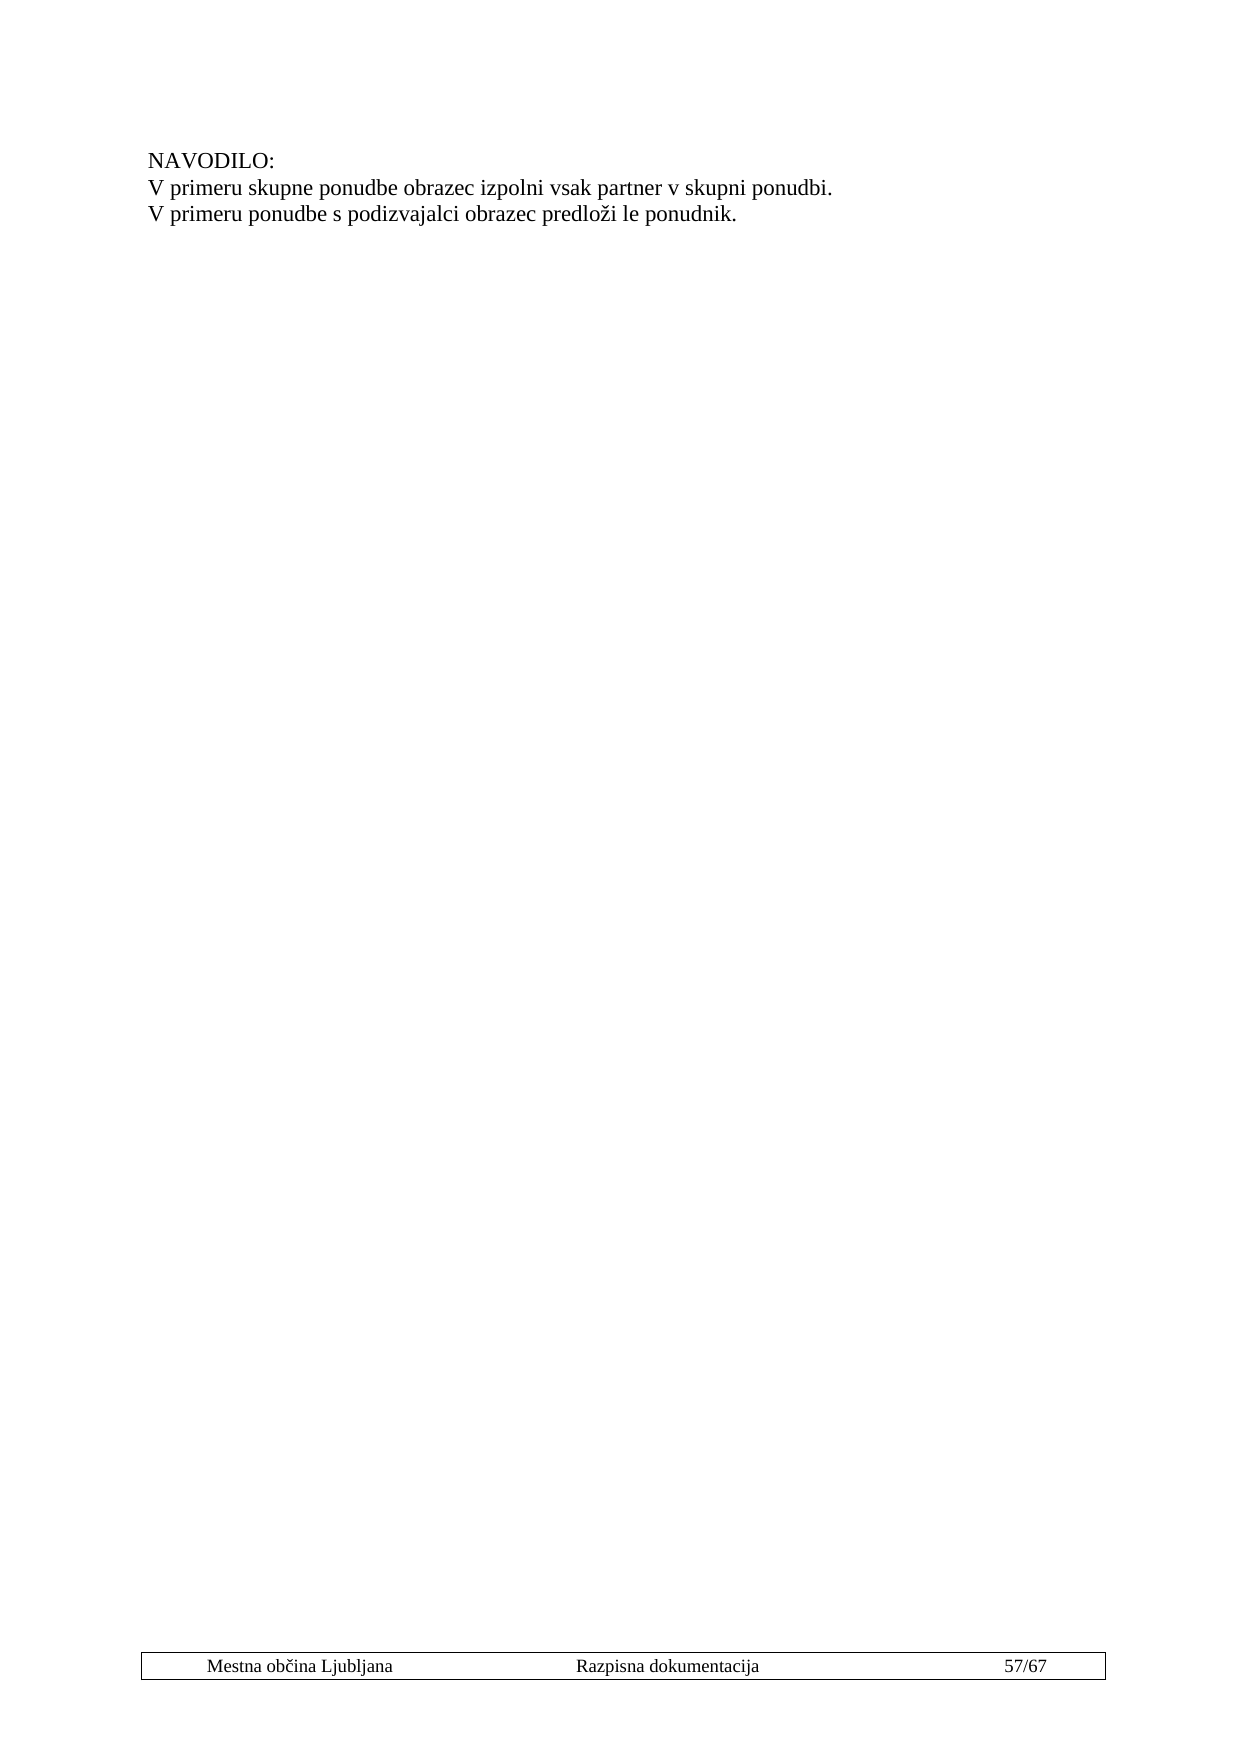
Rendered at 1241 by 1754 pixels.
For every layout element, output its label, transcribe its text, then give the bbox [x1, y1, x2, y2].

text V primeru ponudbe s podizvajalci obrazec predloži le ponudnik. [148, 200, 1093, 227]
text NAVODILO: [148, 148, 1093, 174]
text V primeru skupne ponudbe obrazec izpolni vsak partner v skupni ponudbi. [148, 174, 1093, 200]
